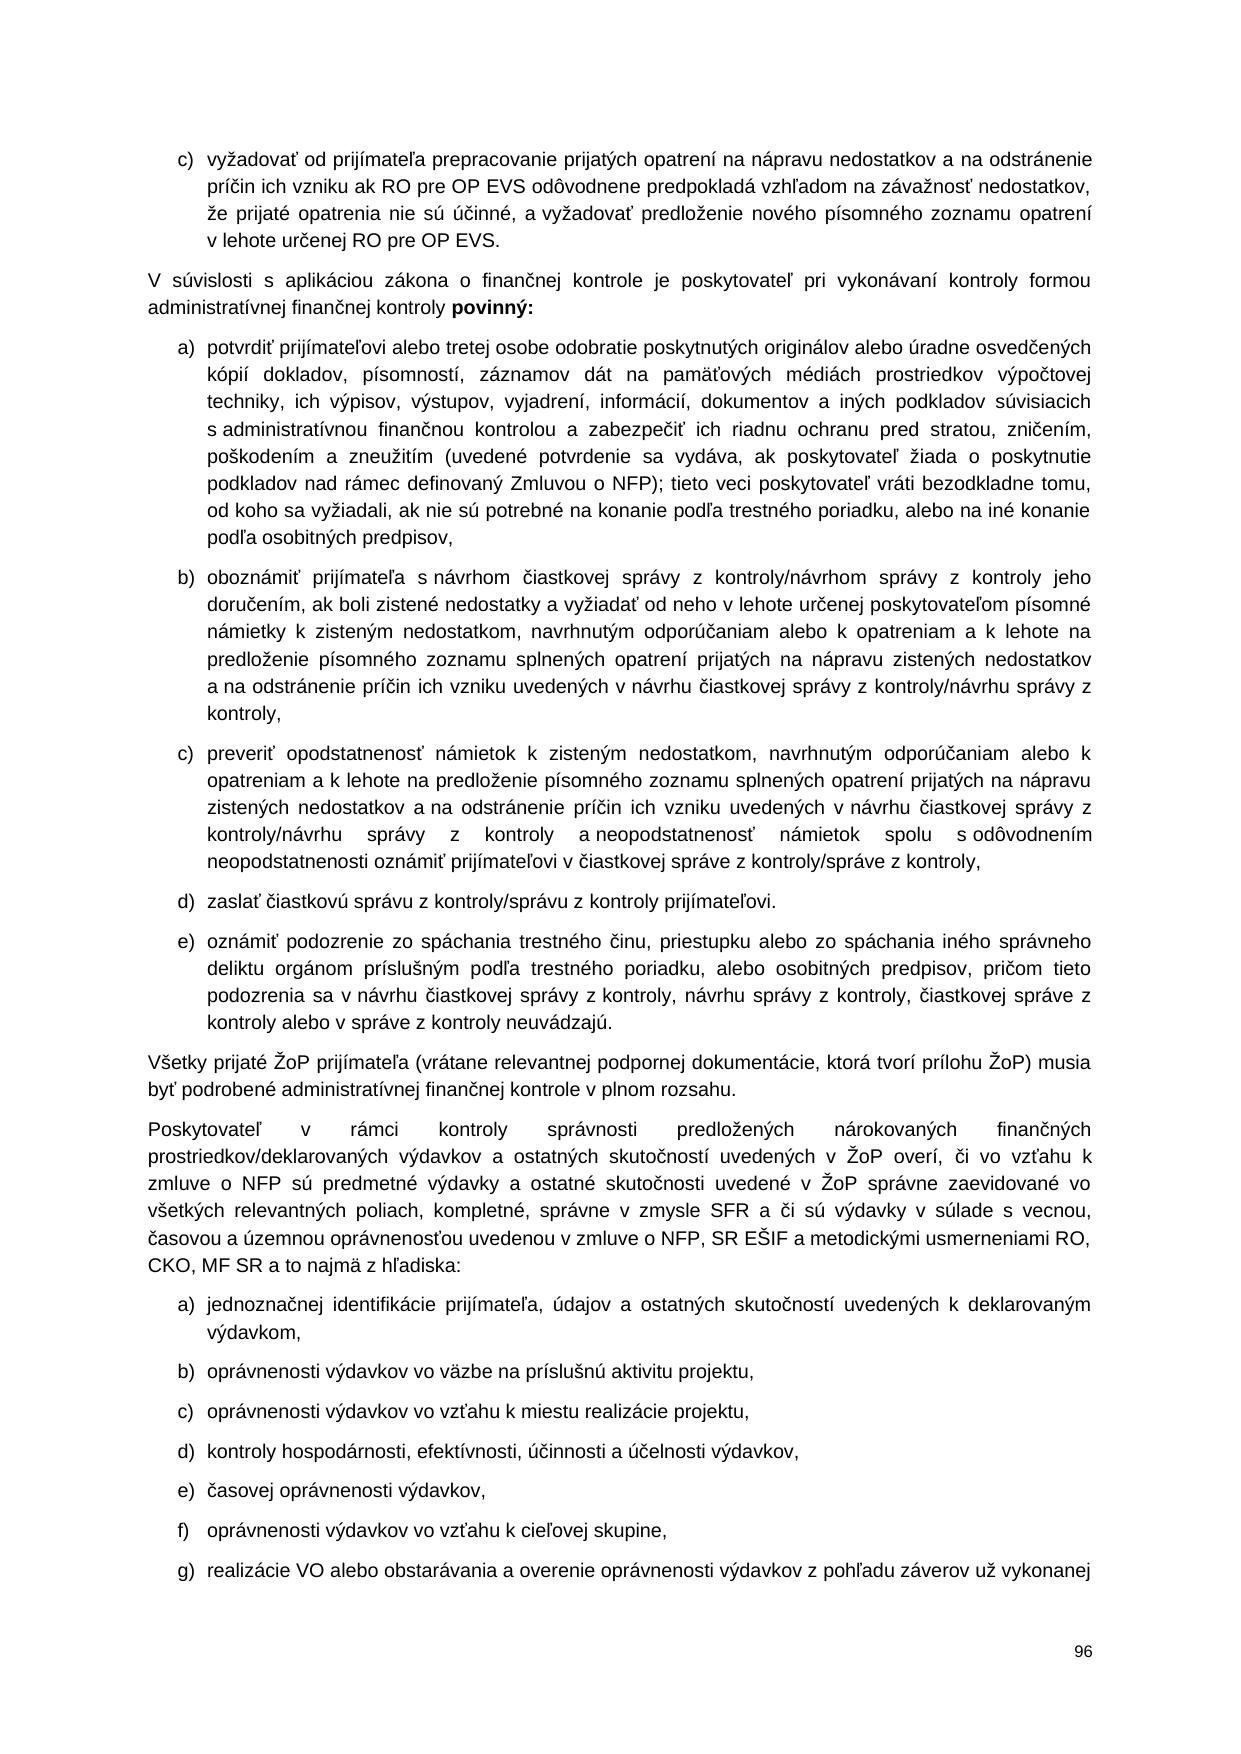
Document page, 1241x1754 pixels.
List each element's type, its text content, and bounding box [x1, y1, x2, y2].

text V súvislosti s aplikáciou zákona o finančnej kontrole je poskytovateľ pri vykonávaní kontroly formou administratívnej finančnej kontroly povinný: [148, 269, 1092, 319]
list vyžadovať od prijímateľa prepracovanie prijatých opatrení na nápravu nedostatkov a na odstránenie príčin ich vzniku ak RO pre OP EVS odôvodnene predpokladá vzhľadom na závažnosť nedostatkov, že prijaté opatrenia nie sú účinné, a vyžadovať predloženie nového písomného zoznamu opatrení v lehote určenej RO pre OP EVS. [177, 148, 1092, 252]
list oprávnenosti výdavkov vo väzbe na príslušnú aktivitu projektu, [177, 1360, 1092, 1383]
list časovej oprávnenosti výdavkov, [177, 1479, 1092, 1502]
list jednoznačnej identifikácie prijímateľa, údajov a ostatných skutočností uvedených k deklarovaným výdavkom, [177, 1293, 1092, 1343]
text Poskytovateľ v rámci kontroly správnosti predložených nárokovaných finančných prostriedkov/deklarovaných výdavkov a ostatných skutočností uvedených v ŽoP overí, či vo vzťahu k zmluve o NFP sú predmetné výdavky a ostatné skutočnosti uvedené v ŽoP správne zaevidované vo všetkých relevantných poliach, kompletné, správne v zmysle SFR a či sú výdavky v súlade s vecnou, časovou a územnou oprávnenosťou uvedenou v zmluve o NFP, SR EŠIF a metodickými usmerneniami RO, CKO, MF SR a to najmä z hľadiska: [148, 1118, 1092, 1276]
list oprávnenosti výdavkov vo vzťahu k cieľovej skupine, [177, 1519, 1092, 1542]
list preveriť opodstatnenosť námietok k zisteným nedostatkom, navrhnutým odporúčaniam alebo k opatreniam a k lehote na predloženie písomného zoznamu splnených opatrení prijatých na nápravu zistených nedostatkov a na odstránenie príčin ich vzniku uvedených v návrhu čiastkovej správy z kontroly/návrhu správy z kontroly a neopodstatnenosť námietok spolu s odôvodnením neopodstatnenosti oznámiť prijímateľovi v čiastkovej správe z kontroly/správe z kontroly, [177, 741, 1092, 873]
list potvrdiť prijímateľovi alebo tretej osobe odobratie poskytnutých originálov alebo úradne osvedčených kópií dokladov, písomností, záznamov dát na pamäťových médiách prostriedkov výpočtovej techniky, ich výpisov, výstupov, vyjadrení, informácií, dokumentov a iných podkladov súvisiacich s administratívnou finančnou kontrolou a zabezpečiť ich riadnu ochranu pred stratou, zničením, poškodením a zneužitím (uvedené potvrdenie sa vydáva, ak poskytovateľ žiada o poskytnutie podkladov nad rámec definovaný Zmluvou o NFP); tieto veci poskytovateľ vráti bezodkladne tomu, od koho sa vyžiadali, ak nie sú potrebné na konanie podľa trestného poriadku, alebo na iné konanie podľa osobitných predpisov, [177, 336, 1092, 549]
list oznámiť podozrenie zo spáchania trestného činu, priestupku alebo zo spáchania iného správneho deliktu orgánom príslušným podľa trestného poriadku, alebo osobitných predpisov, pričom tieto podozrenia sa v návrhu čiastkovej správy z kontroly, návrhu správy z kontroly, čiastkovej správe z kontroly alebo v správe z kontroly neuvádzajú. [177, 929, 1092, 1034]
list oprávnenosti výdavkov vo vzťahu k miestu realizácie projektu, [177, 1400, 1092, 1423]
list oboznámiť prijímateľa s návrhom čiastkovej správy z kontroly/návrhom správy z kontroly jeho doručením, ak boli zistené nedostatky a vyžiadať od neho v lehote určenej poskytovateľom písomné námietky k zisteným nedostatkom, navrhnutým odporúčaniam alebo k opatreniam a k lehote na predloženie písomného zoznamu splnených opatrení prijatých na nápravu zistených nedostatkov a na odstránenie príčin ich vzniku uvedených v návrhu čiastkovej správy z kontroly/návrhu správy z kontroly, [177, 566, 1092, 724]
list zaslať čiastkovú správu z kontroly/správu z kontroly prijímateľovi. [177, 890, 1092, 913]
text Všetky prijaté ŽoP prijímateľa (vrátane relevantnej podpornej dokumentácie, ktorá tvorí prílohu ŽoP) musia byť podrobené administratívnej finančnej kontrole v plnom rozsahu. [148, 1051, 1092, 1101]
list kontroly hospodárnosti, efektívnosti, účinnosti a účelnosti výdavkov, [177, 1439, 1092, 1462]
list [177, 1559, 1092, 1581]
